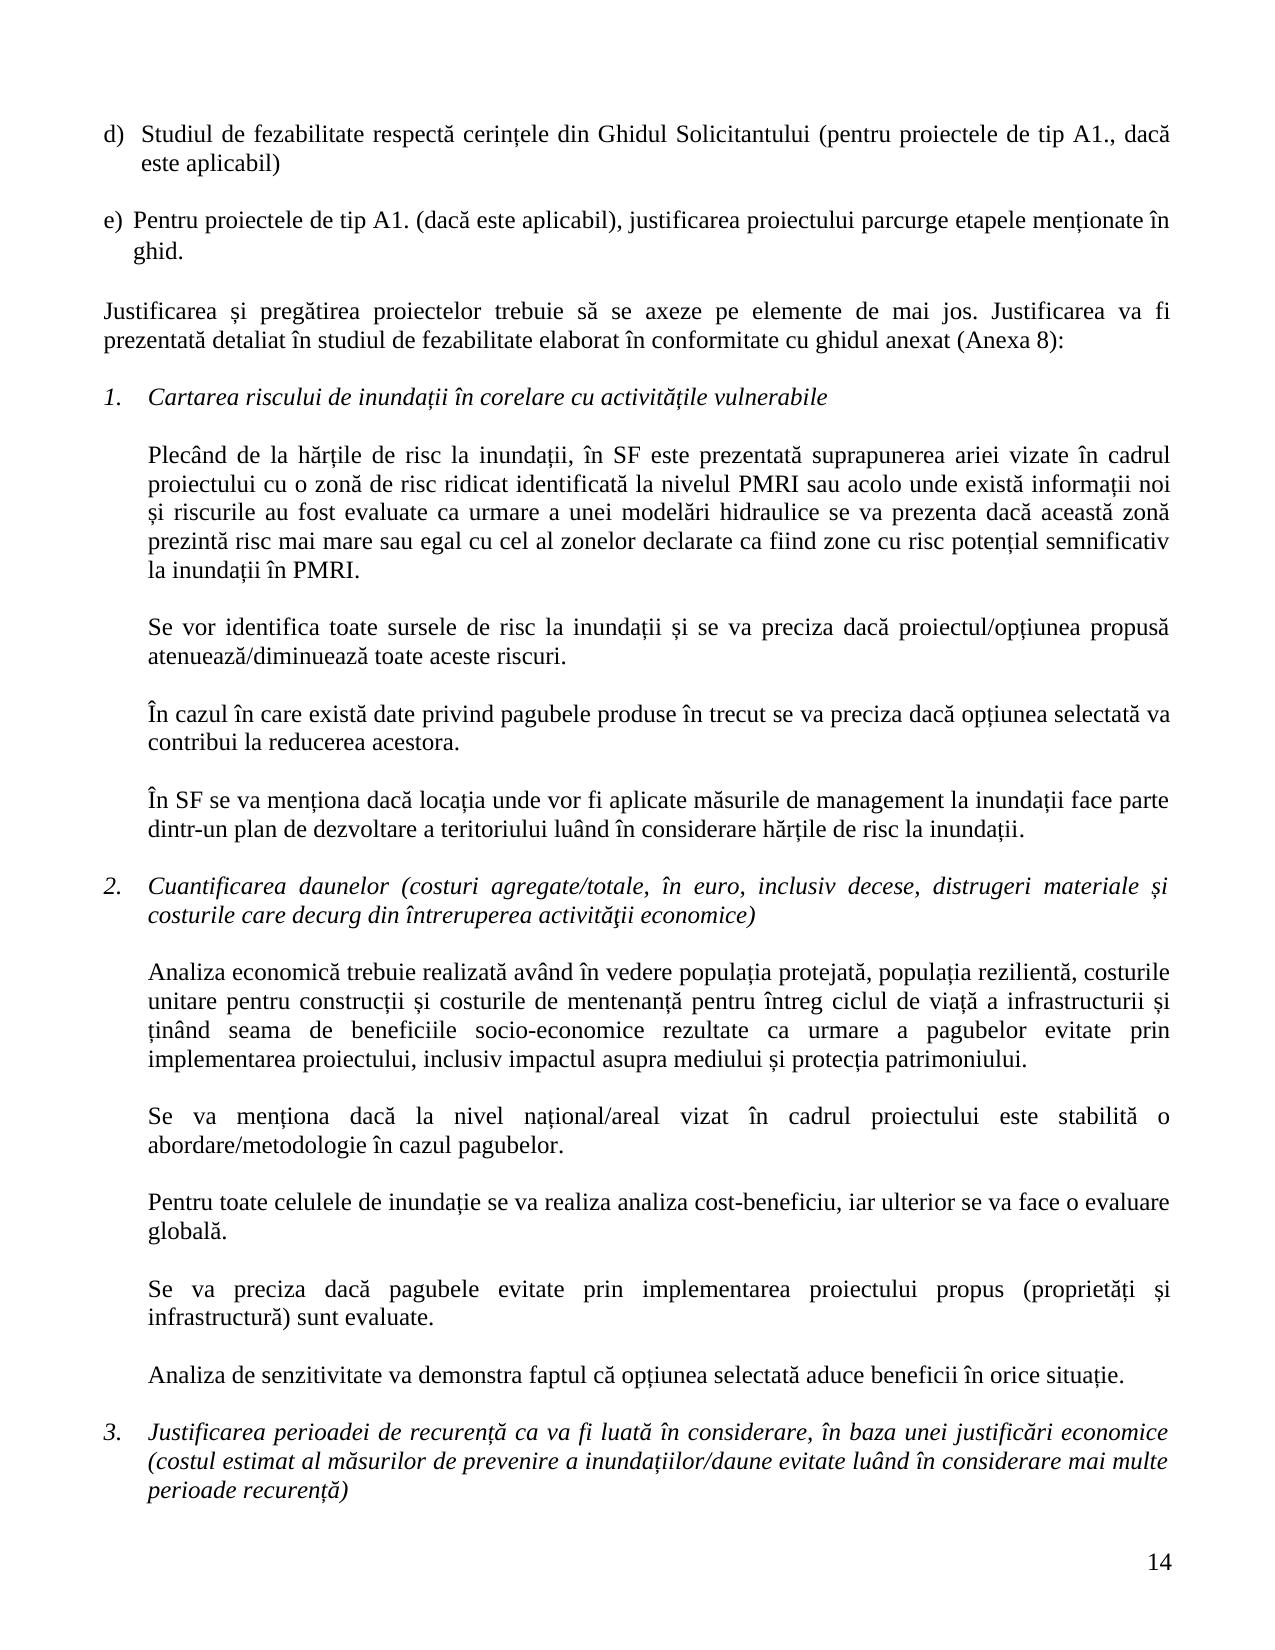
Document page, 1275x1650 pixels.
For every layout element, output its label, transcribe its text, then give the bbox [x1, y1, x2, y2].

text Se vor identifica toate sursele de risc la inundații și se va preciza dacă proiectul/opțiunea propusă atenuează/diminuează toate aceste riscuri. [148, 612, 1172, 670]
list Cartarea riscului de inundații în corelare cu activitățile vulnerabile [103, 382, 1172, 411]
text Justificarea și pregătirea proiectelor trebuie să se axeze pe elemente de mai jos. Justificarea va fi prezentată detaliat în studiul de fezabilitate elaborat în conformitate cu ghidul anexat (Anexa 8): [103, 296, 1172, 354]
text Se va menționa dacă la nivel național/areal vizat în cadrul proiectului este stabilită o abordare/metodologie în cazul pagubelor. [148, 1101, 1172, 1159]
list Studiul de fezabilitate respectă cerințele din Ghidul Solicitantului (pentru proiectele de tip A1., dacă este aplicabil) [103, 119, 1172, 177]
text Plecând de la hărțile de risc la inundații, în SF este prezentată suprapunerea ariei vizate în cadrul proiectului cu o zonă de risc ridicat identificată la nivelul PMRI sau acolo unde există informații noi și riscurile au fost evaluate ca urmare a unei modelări hidraulice se va prezenta dacă această zonă prezintă risc mai mare sau egal cu cel al zonelor declarate ca fiind zone cu risc potențial semnificativ la inundații în PMRI. [148, 440, 1172, 584]
list Cuantificarea daunelor (costuri agregate/totale, în euro, inclusiv decese, distrugeri materiale și costurile care decurg din întreruperea activităţii economice) [103, 871, 1172, 929]
text În SF se va menționa dacă locația unde vor fi aplicate măsurile de management la inundații face parte dintr-un plan de dezvoltare a teritoriului luând în considerare hărțile de risc la inundații. [148, 785, 1172, 842]
text Pentru toate celulele de inundație se va realiza analiza cost-beneficiu, iar ulterior se va face o evaluare globală. [148, 1187, 1172, 1245]
text Analiza de senzitivitate va demonstra faptul că opțiunea selectată aduce beneficii în orice situație. [148, 1360, 1172, 1389]
text Se va preciza dacă pagubele evitate prin implementarea proiectului propus (proprietăți și infrastructură) sunt evaluate. [148, 1274, 1172, 1331]
text Analiza economică trebuie realizată având în vedere populația protejată, populația rezilientă, costurile unitare pentru construcții și costurile de mentenanță pentru întreg ciclul de viață a infrastructurii și ținând seama de beneficiile socio-economice rezultate ca urmare a pagubelor evitate prin implementarea proiectului, inclusiv impactul asupra mediului și protecția patrimoniului. [148, 957, 1172, 1072]
text În cazul în care există date privind pagubele produse în trecut se va preciza dacă opțiunea selectată va contribui la reducerea acestora. [148, 699, 1172, 756]
list Pentru proiectele de tip A1. (dacă este aplicabil), justificarea proiectului parcurge etapele menționate în ghid. [103, 205, 1172, 265]
list Justificarea perioadei de recurență ca va fi luată în considerare, în baza unei justificări economice (costul estimat al măsurilor de prevenire a inundațiilor/daune evitate luând în considerare mai multe perioade recurență) [103, 1417, 1172, 1504]
